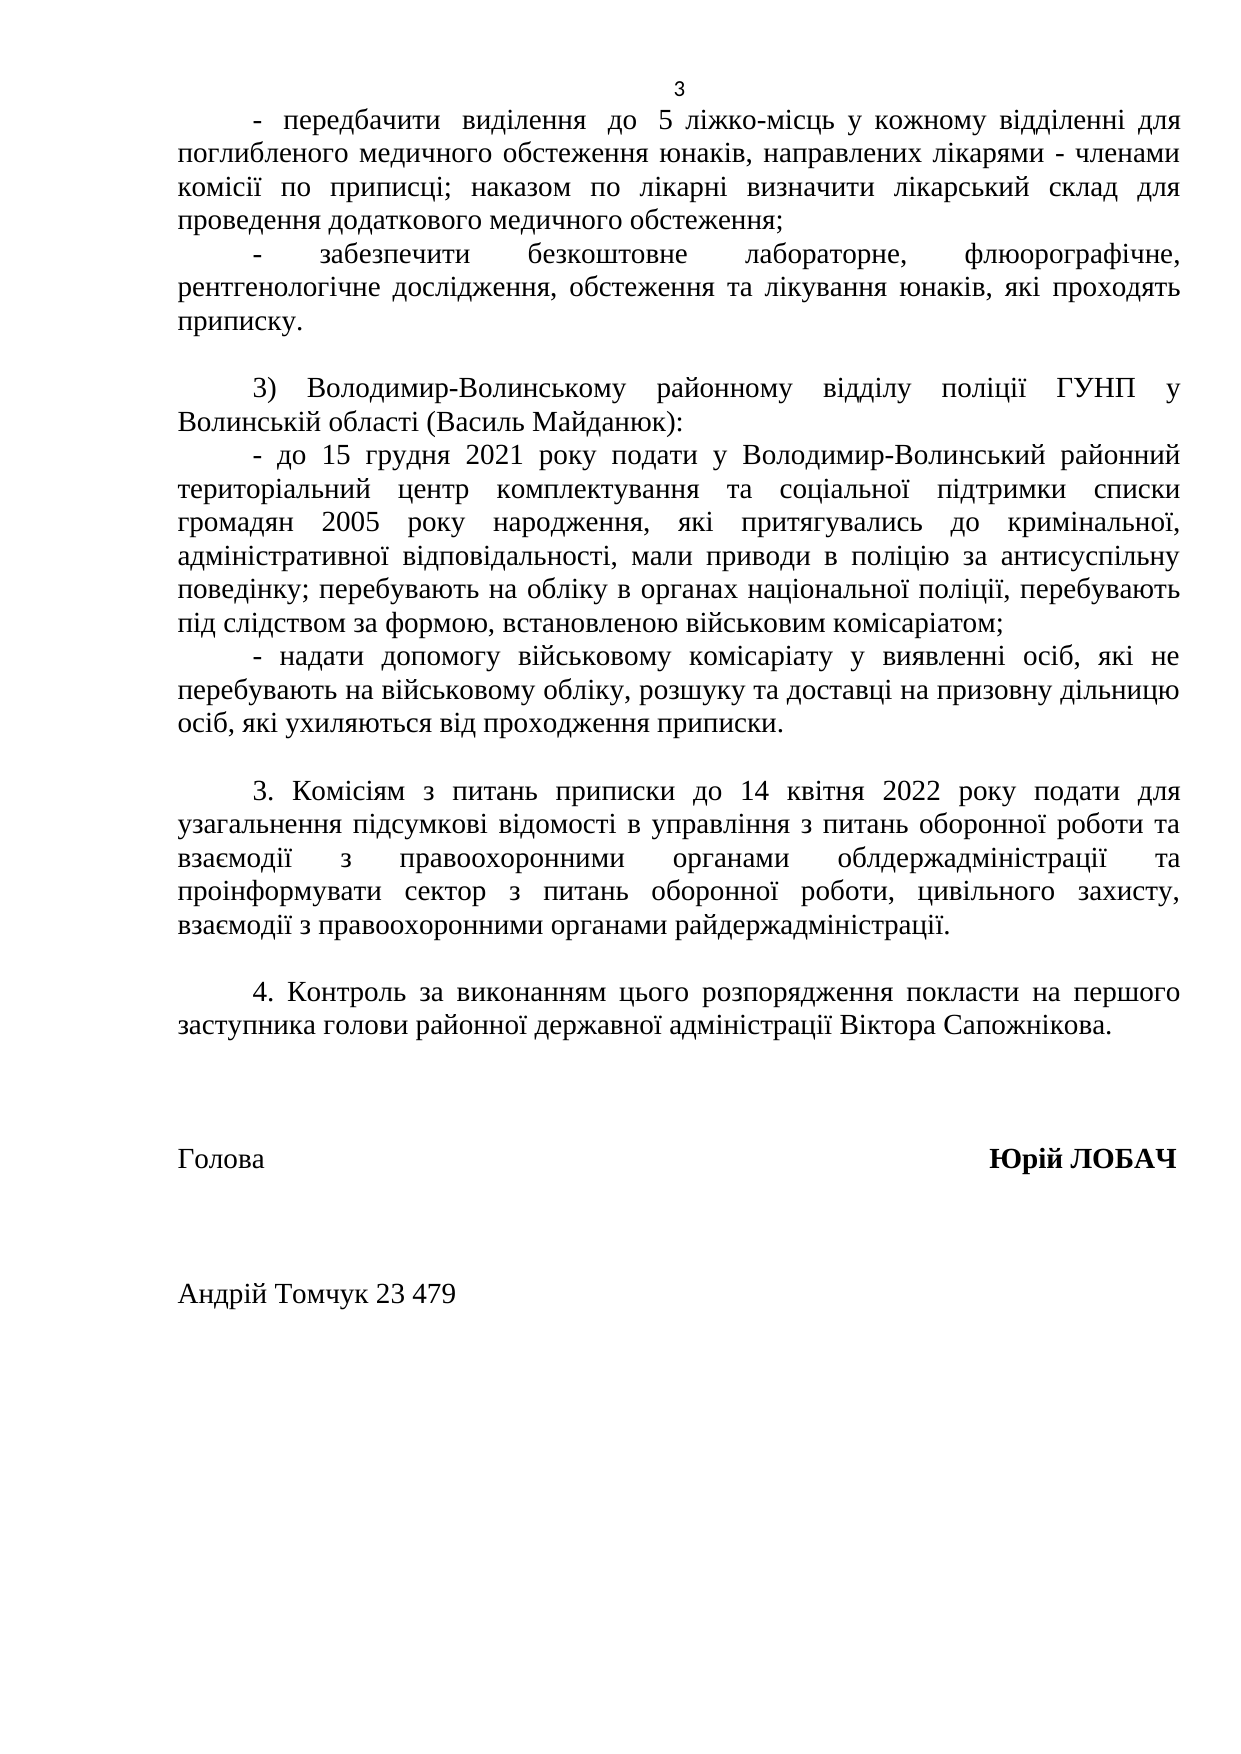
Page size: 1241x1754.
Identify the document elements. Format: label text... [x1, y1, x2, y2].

text - забезпечити безкоштовне лабораторне, флюорографічне, рентгенологічне дослідження, обстеження та лікування юнаків, які проходять приписку. [177, 236, 1181, 337]
text - передбачити виділення до 5 ліжко-місць у кожному відділенні для поглибленого медичного обстеження юнаків, направлених лікарями - членами комісії по приписці; наказом по лікарні визначити лікарський склад для проведення додаткового медичного обстеження; [177, 102, 1181, 236]
text 3. Комісіям з питань приписки до 14 квітня 2022 року подати для узагальнення підсумкові відомості в управління з питань оборонної роботи та взаємодії з правоохоронними органами облдержадміністрації та проінформувати сектор з питань оборонної роботи, цивільного захисту, взаємодії з правоохоронними органами райдержадміністрації. [177, 773, 1181, 940]
text - до 15 грудня 2021 року подати у Володимир-Волинський районний територіальний центр комплектування та соціальної підтримки списки громадян 2005 року народження, які притягувались до кримінальної, адміністративної відповідальності, мали приводи в поліцію за антисуспільну поведінку; перебувають на обліку в органах національної поліції, перебувають під слідством за формою, встановленою військовим комісаріатом; [177, 437, 1181, 638]
text - надати допомогу військовому комісаріату у виявленні осіб, які не перебувають на військовому обліку, розшуку та доставці на призовну дільницю осіб, які ухиляються від проходження приписки. [177, 638, 1181, 739]
text Андрій Томчук 23 479 [177, 1276, 1181, 1309]
text 4. Контроль за виконанням цього розпорядження покласти на першого заступника голови районної державної адміністрації Віктора Сапожнікова. [177, 974, 1181, 1041]
text 3) Володимир-Волинському районному відділу поліції ГУНП у Волинській області (Василь Майданюк): [177, 370, 1181, 437]
text Голова Юрій ЛОБАЧ [177, 1142, 1181, 1175]
